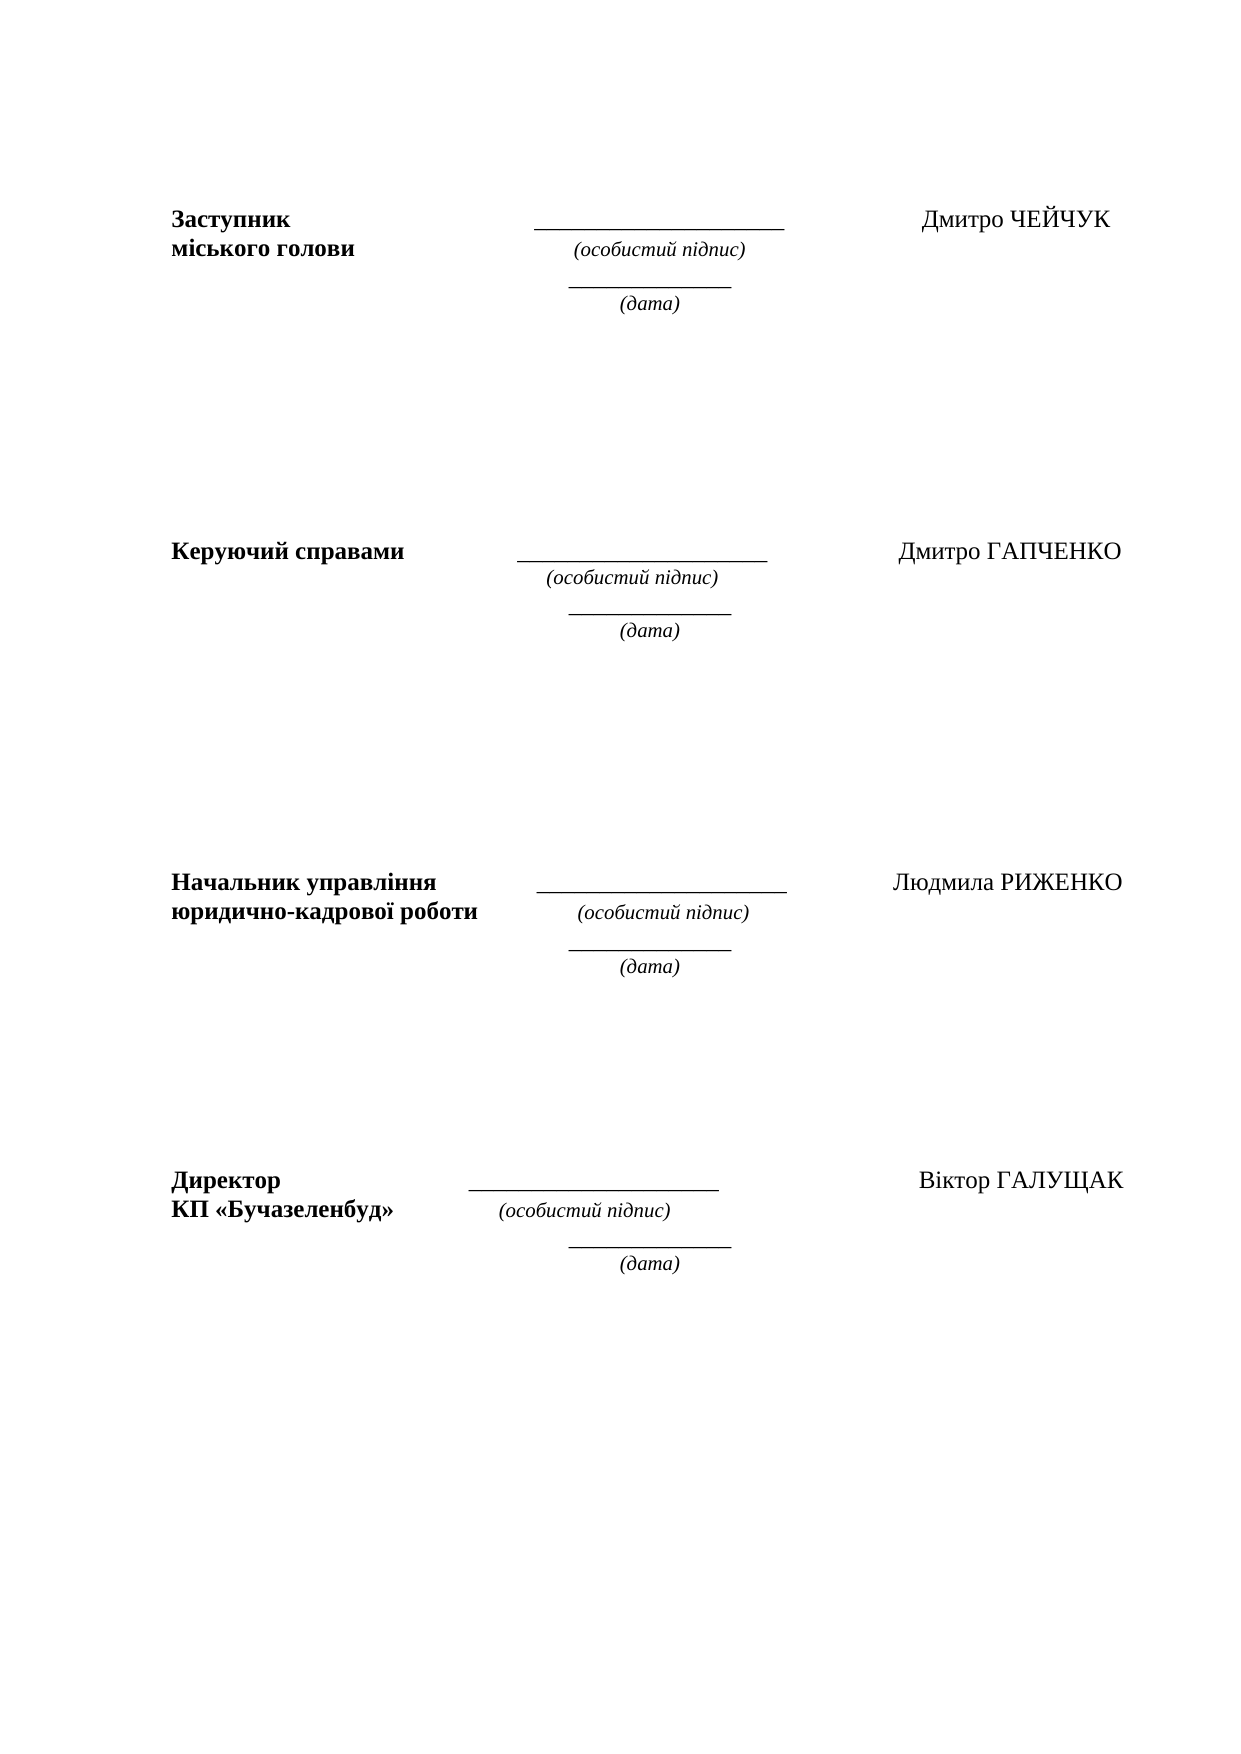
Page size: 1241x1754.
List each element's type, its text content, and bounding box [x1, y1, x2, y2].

text юридично-кадрової роботи (особистий підпис) [171, 896, 1128, 925]
text Заступник ____________________ Дмитро ЧЕЙЧУК [171, 204, 1128, 233]
text (дата) [171, 291, 1128, 315]
text Директор ____________________ Віктор ГАЛУЩАК [171, 1165, 1128, 1194]
text Керуючий справами ____________________ Дмитро ГАПЧЕНКО [171, 536, 1128, 565]
text _____________ [171, 1222, 1128, 1251]
text міського голови (особистий підпис) [171, 233, 1128, 262]
text _____________ [171, 589, 1128, 617]
text (дата) [171, 954, 1128, 978]
text _____________ [171, 925, 1128, 954]
text (особистий підпис) [171, 565, 1128, 589]
text (дата) [171, 1251, 1128, 1275]
text (дата) [171, 617, 1128, 642]
text КП «Бучазеленбуд» (особистий підпис) [171, 1194, 1128, 1222]
text Начальник управління ____________________ Людмила РИЖЕНКО [171, 867, 1128, 896]
text _____________ [171, 262, 1128, 291]
